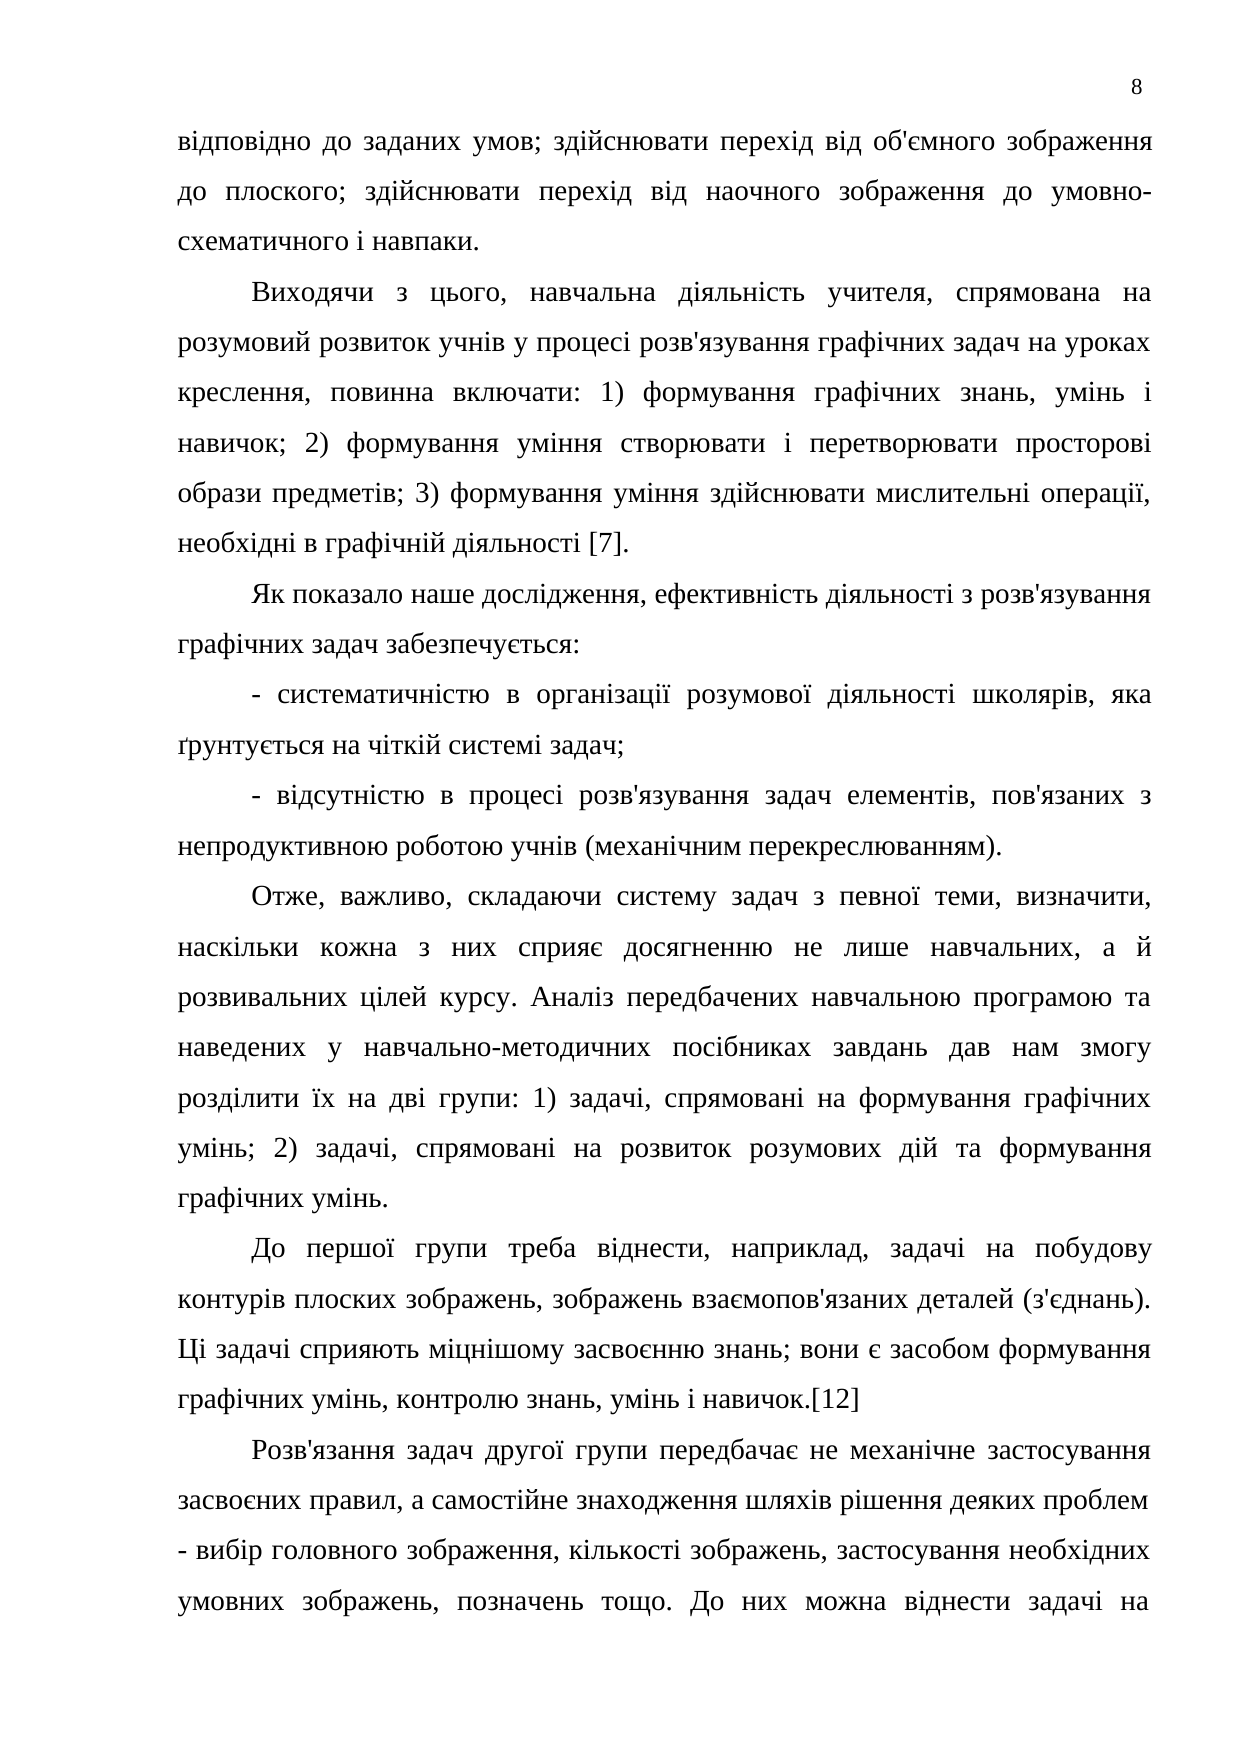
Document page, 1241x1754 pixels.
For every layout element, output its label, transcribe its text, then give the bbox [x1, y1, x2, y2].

text Отже, важливо, складаючи систему задач з певної теми, визначити, наскільки кожна з них сприяє досягненню не лише навчальних, а й розвивальних цілей курсу. Аналіз передбачених навчальною програмою та наведених у навчально-методичних посібниках завдань дав нам змогу розділити їх на дві групи: 1) задачі, спрямовані на формування графічних умінь; 2) задачі, спрямовані на розвиток розумових дій та формування графічних умінь. [177, 878, 1152, 1214]
text відповідно до заданих умов; здійснювати перехід від об'ємного зображення до плоского; здійснювати перехід від наочного зображення до умовно- схематичного і навпаки. [177, 123, 1153, 257]
text Як показало наше дослідження, ефективність діяльності з розв'язування графічних задач забезпечується: [177, 576, 1152, 660]
text Розв'язання задач другої групи передбачає не механічне застосування засвоєних правил, а самостійне знаходження шляхів рішення деяких проблем [177, 1432, 1152, 1516]
text Виходячи з цього, навчальна діяльність учителя, спрямована на розумовий розвиток учнів у процесі розв'язування графічних задач на уроках креслення, повинна включати: 1) формування графічних знань, умінь і навичок; 2) формування уміння створювати і перетворювати просторові образи предметів; 3) формування уміння здійснювати мислительні операції, необхідні в графічній діяльності [7]. [177, 274, 1152, 559]
list відсутністю в процесі розв'язування задач елементів, пов'язаних з непродуктивною роботою учнів (механічним перекреслюванням). [177, 777, 1151, 861]
list систематичністю в організації розумової діяльності школярів, яка ґрунтується на чіткій системі задач; [177, 677, 1152, 760]
text До першої групи треба віднести, наприклад, задачі на побудову контурів плоских зображень, зображень взаємопов'язаних деталей (з'єднань). Ці задачі сприяють міцнішому засвоєнню знань; вони є засобом формування графічних умінь, контролю знань, умінь і навичок.[12] [177, 1231, 1152, 1415]
text - вибір головного зображення, кількості зображень, застосування необхідних умовних зображень, позначень тощо. До них можна віднести задачі на [177, 1532, 1152, 1616]
